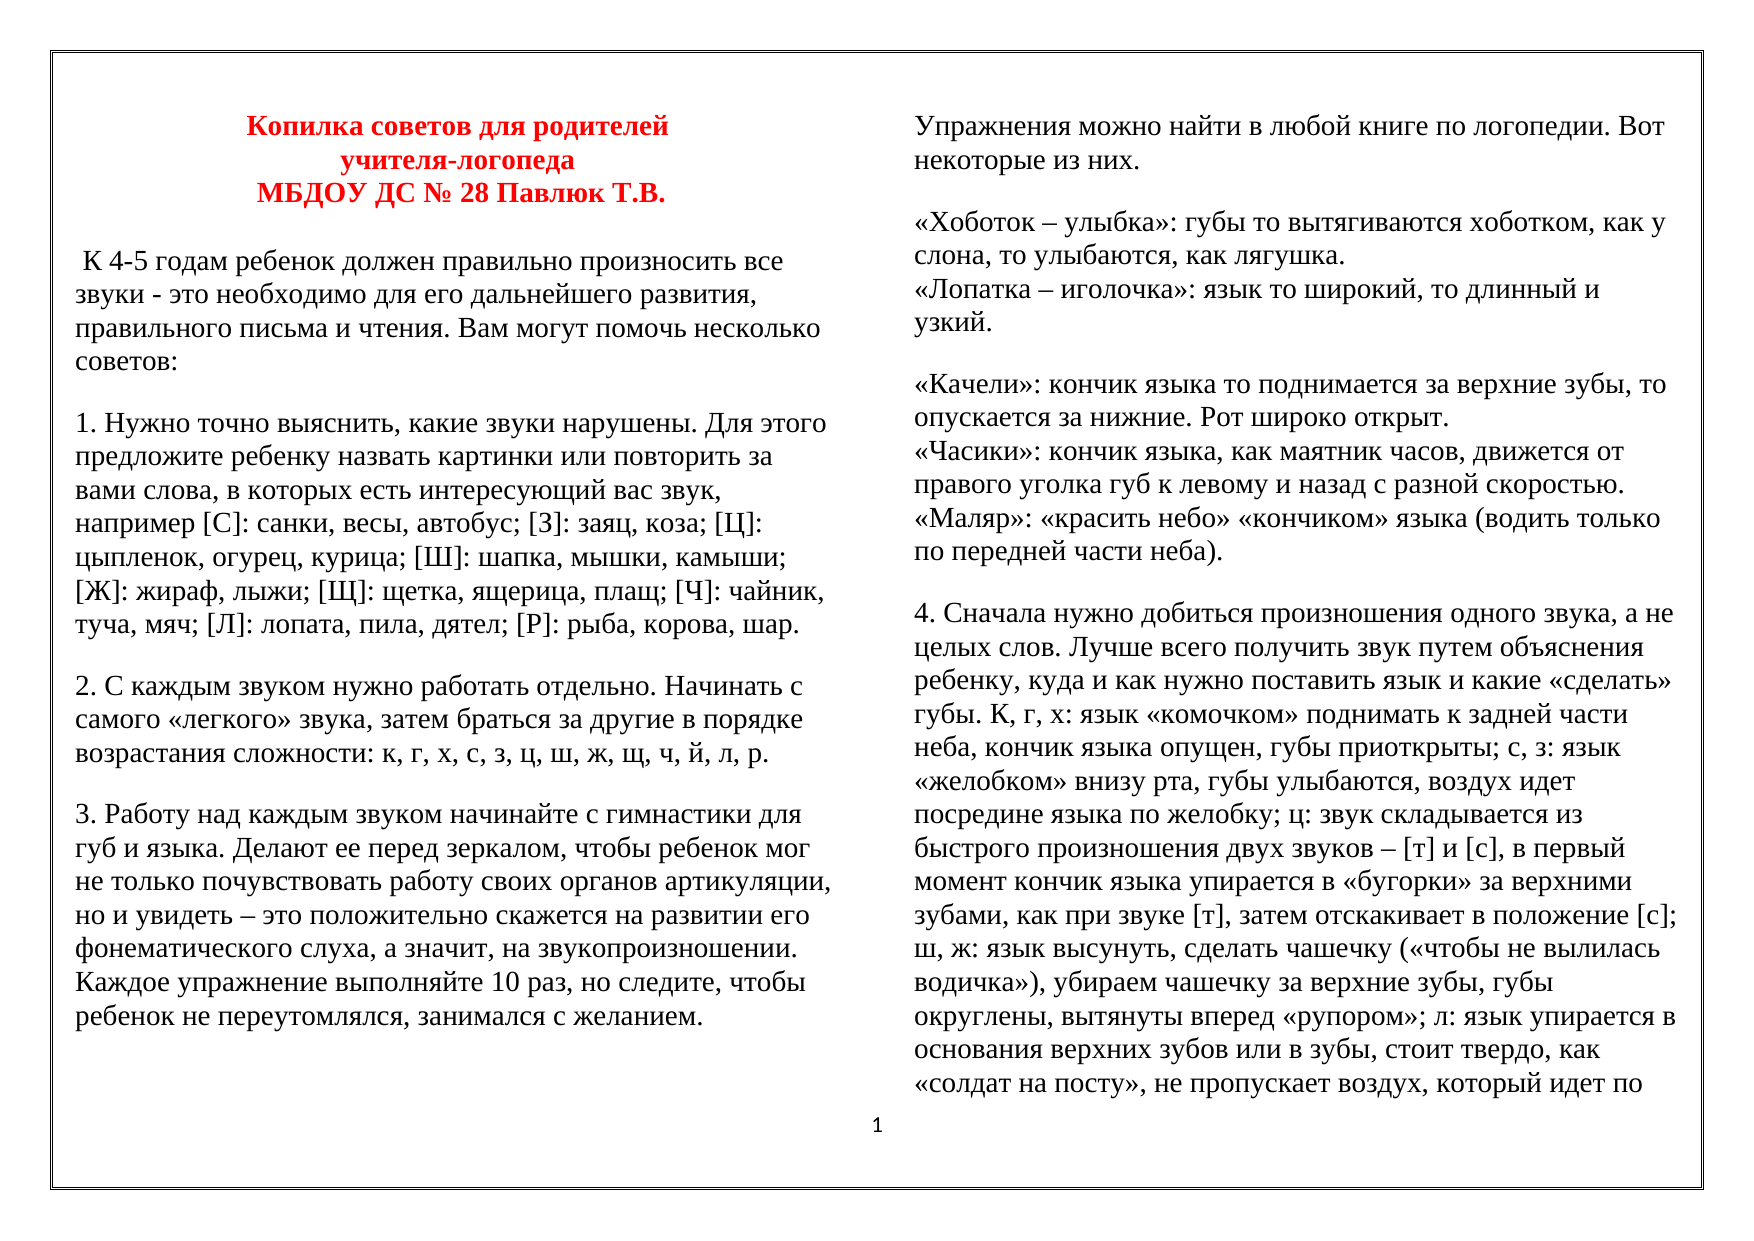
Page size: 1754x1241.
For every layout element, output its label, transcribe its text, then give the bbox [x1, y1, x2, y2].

text МБДОУ ДС № 28 Павлюк Т.В. [75, 176, 840, 209]
text «Маляр»: «красить небо» «кончиком» языка (водить только по передней части неба). [914, 500, 1679, 567]
text 1. Нужно точно выяснить, какие звуки нарушены. Для этого предложите ребенку назвать картинки или повторить за вами слова, в которых есть интересующий вас звук, например [C]: санки, весы, автобус; [З]: заяц, коза; [Ц]: цыпленок, огурец, курица; [Ш]: шапка, мышки, камыши; [Ж]: жираф, лыжи; [Щ]: щетка, ящерица, плащ; [Ч]: чайник, туча, мяч; [Л]: лопата, пила, дятел; [Р]: рыба, корова, шар. [75, 405, 840, 640]
text 2. С каждым звуком нужно работать отдельно. Начинать с самого «легкого» звука, затем браться за другие в порядке возрастания сложности: к, г, х, с, з, ц, ш, ж, щ, ч, й, л, р. [75, 668, 840, 768]
text «Качели»: кончик языка то поднимается за верхние зубы, то опускается за нижние. Рот широко открыт. [914, 366, 1679, 433]
text 3. Работу над каждым звуком начинайте с гимнастики для губ и языка. Делают ее перед зеркалом, чтобы ребенок мог не только почувствовать работу своих органов артикуляции, но и увидеть – это положительно скажется на развитии его фонематического слуха, а значит, на звукопроизношении. Каждое упражнение выполняйте 10 раз, но следите, чтобы ребенок не переутомлялся, занимался с желанием. [75, 796, 840, 1031]
text Упражнения можно найти в любой книге по логопедии. Вот некоторые из них. [914, 108, 1679, 176]
text «Лопатка – иголочка»: язык то широкий, то длинный и узкий. [914, 271, 1679, 338]
text Копилка советов для родителей [75, 108, 840, 142]
text «Хоботок – улыбка»: губы то вытягиваются хоботком, как у слона, то улыбаются, как лягушка. [914, 204, 1679, 271]
text «Часики»: кончик языка, как маятник часов, движется от правого уголка губ к левому и назад с разной скоростью. [914, 433, 1679, 500]
text К 4-5 годам ребенок должен правильно произносить все звуки - это необходимо для его дальнейшего развития, правильного письма и чтения. Вам могут помочь несколько советов: [75, 243, 840, 377]
text учителя-логопеда [75, 142, 840, 176]
